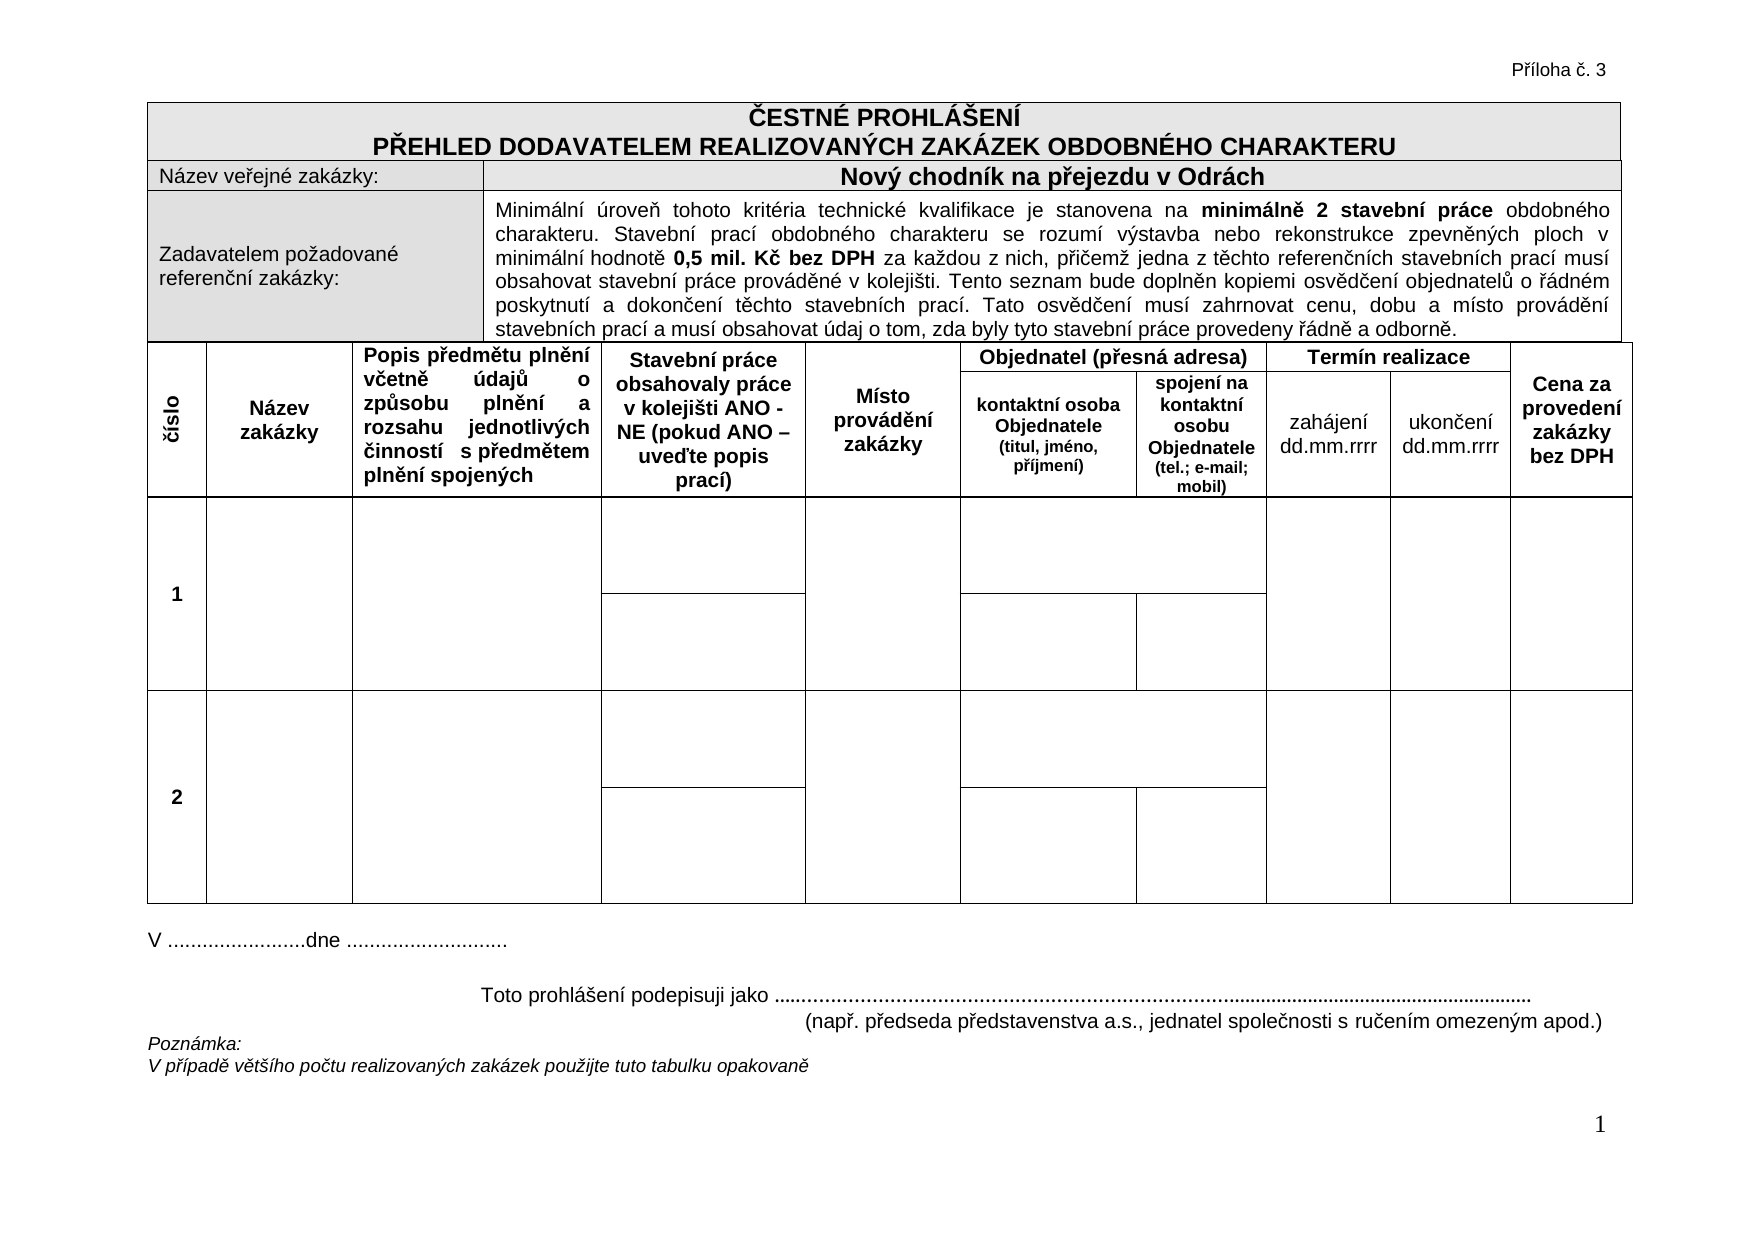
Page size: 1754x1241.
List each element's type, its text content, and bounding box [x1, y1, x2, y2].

table_cell [207, 498, 352, 690]
table_header Popis předmětu plnění včetně údajů o způsobu plnění a rozsahu jednotlivých činností s předmětem plnění spojených [353, 343, 601, 496]
text Toto prohlášení podepisuji jako .....……………………………………………………………….......................................................... [411, 980, 1606, 1009]
table_cell Nový chodník na přejezdu v Odrách [484, 161, 1621, 190]
table_header Název zakázky [207, 343, 352, 496]
table_header Místo provádění zakázky [806, 343, 960, 496]
table_cell [1137, 788, 1266, 903]
table_cell [207, 691, 352, 903]
table_cell 2 [148, 691, 206, 903]
table_cell Zadavatelem požadované referenční zakázky: [148, 191, 483, 341]
text V případě většího počtu realizovaných zakázek použijte tuto tabulku opakovaně [148, 1054, 1606, 1076]
table_cell [806, 691, 960, 903]
table_cell [1391, 498, 1510, 690]
text V ........................dne ............................ [148, 928, 1606, 952]
table_header Stavební práce obsahovaly práce v kolejišti ANO - NE (pokud ANO – uveďte popis prací) [602, 343, 805, 496]
table_cell [1267, 691, 1390, 903]
table_header ČESTNÉ PROHLÁŠENÍ PŘEHLED DODAVATELEM realizovaných zakázek OBDOBNÉHO charakteru [148, 103, 1620, 160]
table_header číslo [148, 343, 206, 496]
table_cell [961, 788, 1136, 903]
table_cell [1391, 691, 1510, 903]
table_cell [961, 691, 1266, 787]
table_cell [1511, 691, 1632, 903]
table_cell [1511, 498, 1632, 690]
text (např. předseda představenstva a.s., jednatel společnosti s ručením omezeným apod.) [485, 1009, 1606, 1033]
table_cell [806, 498, 960, 690]
table_cell [602, 691, 805, 787]
table_cell spojení na kontaktní osobu Objednatele (tel.; e-mail; mobil) [1137, 372, 1266, 496]
table_cell Název veřejné zakázky: [148, 161, 483, 190]
table_header Cena za provedení zakázky bez DPH [1511, 343, 1632, 496]
table_cell [1137, 594, 1266, 690]
table_cell Minimální úroveň tohoto kritéria technické kvalifikace je stanovena na minimálně 2 stavební práce obdobného charakteru. Stavební prací obdobného charakteru se rozumí výstavba nebo rekonstrukce zpevněných ploch v minimální hodnotě 0,5 mil. Kč bez DPH za každou z nich, přičemž jedna z těchto referenčních stavebních prací musí obsahovat stavební práce prováděné v kolejišti. Tento seznam bude doplněn kopiemi osvědčení objednatelů o řádném poskytnutí a dokončení těchto stavebních prací. Tato osvědčení musí zahrnovat cenu, dobu a místo provádění stavebních prací a musí obsahovat údaj o tom, zda byly tyto stavební práce provedeny řádně a odborně. [484, 191, 1621, 341]
text Poznámka: [148, 1033, 1606, 1054]
table_cell [961, 594, 1136, 690]
table_cell 1 [148, 498, 206, 690]
table_cell [1267, 498, 1390, 690]
table_cell [353, 498, 601, 690]
table_cell [961, 498, 1266, 593]
table_cell [602, 594, 805, 690]
table_cell ukončení dd.mm.rrrr [1391, 372, 1510, 496]
table_cell [602, 788, 805, 903]
table_cell [353, 691, 601, 903]
table_cell kontaktní osoba Objednatele (titul, jméno, příjmení) [961, 372, 1136, 496]
table_header Objednatel (přesná adresa) [961, 343, 1266, 371]
table_header Termín realizace [1267, 343, 1510, 371]
table_cell zahájení dd.mm.rrrr [1267, 372, 1390, 496]
table_cell [602, 498, 805, 593]
